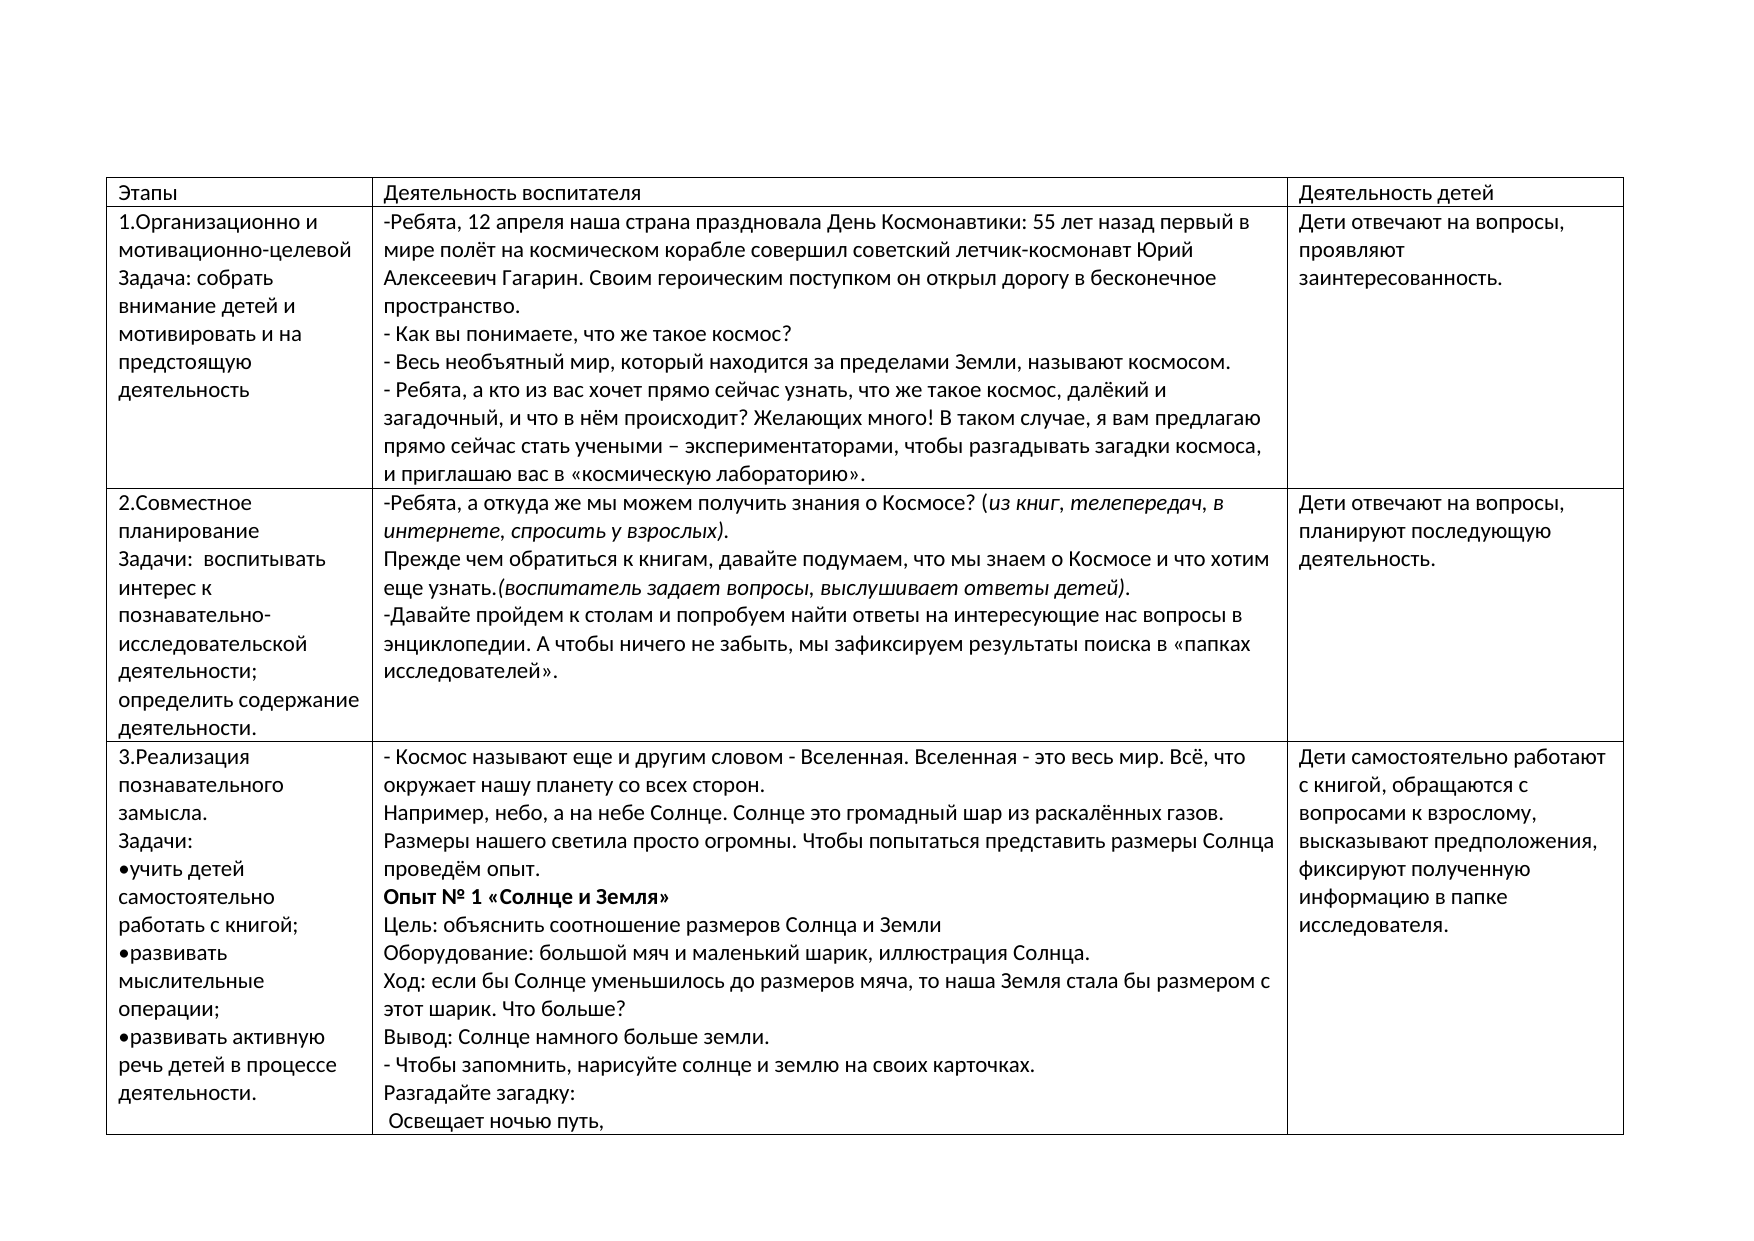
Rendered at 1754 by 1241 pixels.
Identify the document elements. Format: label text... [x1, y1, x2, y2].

table_cell Дети отвечают на вопросы, планируют последующую деятельность. [1288, 489, 1623, 741]
table_cell 2.Совместное планирование Задачи: воспитывать интерес к познавательно-исследовательской деятельности; определить содержание деятельности. [107, 489, 372, 741]
table_header Деятельность воспитателя [373, 178, 1287, 206]
table_cell -Ребята, 12 апреля наша страна праздновала День Космонавтики: 55 лет назад первый в мире полёт на космическом корабле совершил советский летчик-космонавт Юрий Алексеевич Гагарин. Своим героическим поступком он открыл дорогу в бесконечное пространство. - Как вы понимаете, что же такое космос? - Весь необъятный мир, который находится за пределами Земли, называют космосом. - Ребята, а кто из вас хочет прямо сейчас узнать, что же такое космос, далёкий и загадочный, и что в нём происходит? Желающих много! В таком случае, я вам предлагаю прямо сейчас стать учеными – экспериментаторами, чтобы разгадывать загадки космоса, и приглашаю вас в «космическую лабораторию». [373, 207, 1287, 487]
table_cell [107, 742, 372, 1134]
table_cell -Ребята, а откуда же мы можем получить знания о Космосе? (из книг, телепередач, в интернете, спросить у взрослых). Прежде чем обратиться к книгам, давайте подумаем, что мы знаем о Космосе и что хотим еще узнать.(воспитатель задает вопросы, выслушивает ответы детей). -Давайте пройдем к столам и попробуем найти ответы на интересующие нас вопросы в энциклопедии. А чтобы ничего не забыть, мы зафиксируем результаты поиска в «папках исследователей». [373, 489, 1287, 741]
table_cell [373, 742, 1287, 1134]
table_cell 1.Организационно и мотивационно-целевой Задача: собрать внимание детей и мотивировать и на предстоящую деятельность [107, 207, 372, 487]
table_header Этапы [107, 178, 372, 206]
table_cell Дети отвечают на вопросы, проявляют заинтересованность. [1288, 207, 1623, 487]
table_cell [1288, 742, 1623, 1134]
table_header Деятельность детей [1288, 178, 1623, 206]
